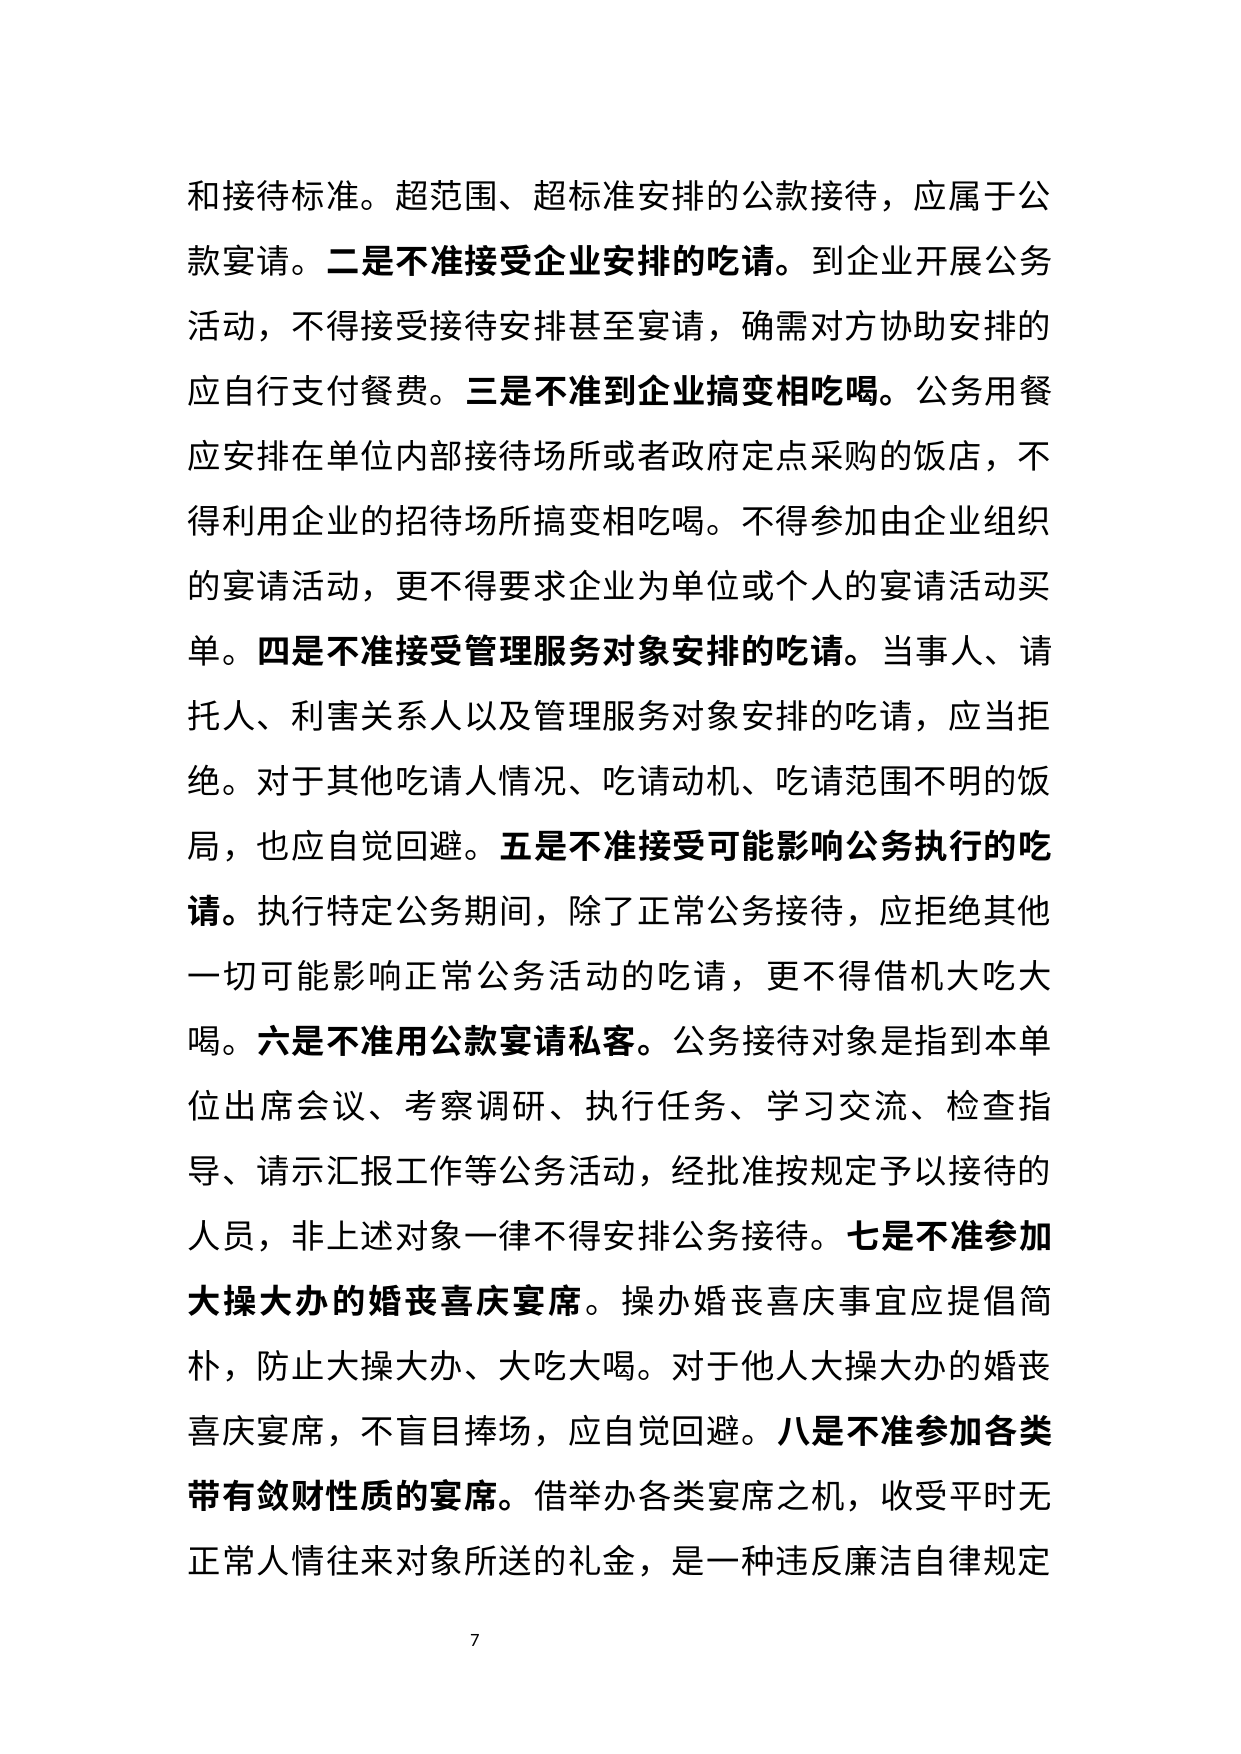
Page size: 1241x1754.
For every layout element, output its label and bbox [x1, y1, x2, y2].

list [187, 162, 1053, 1592]
